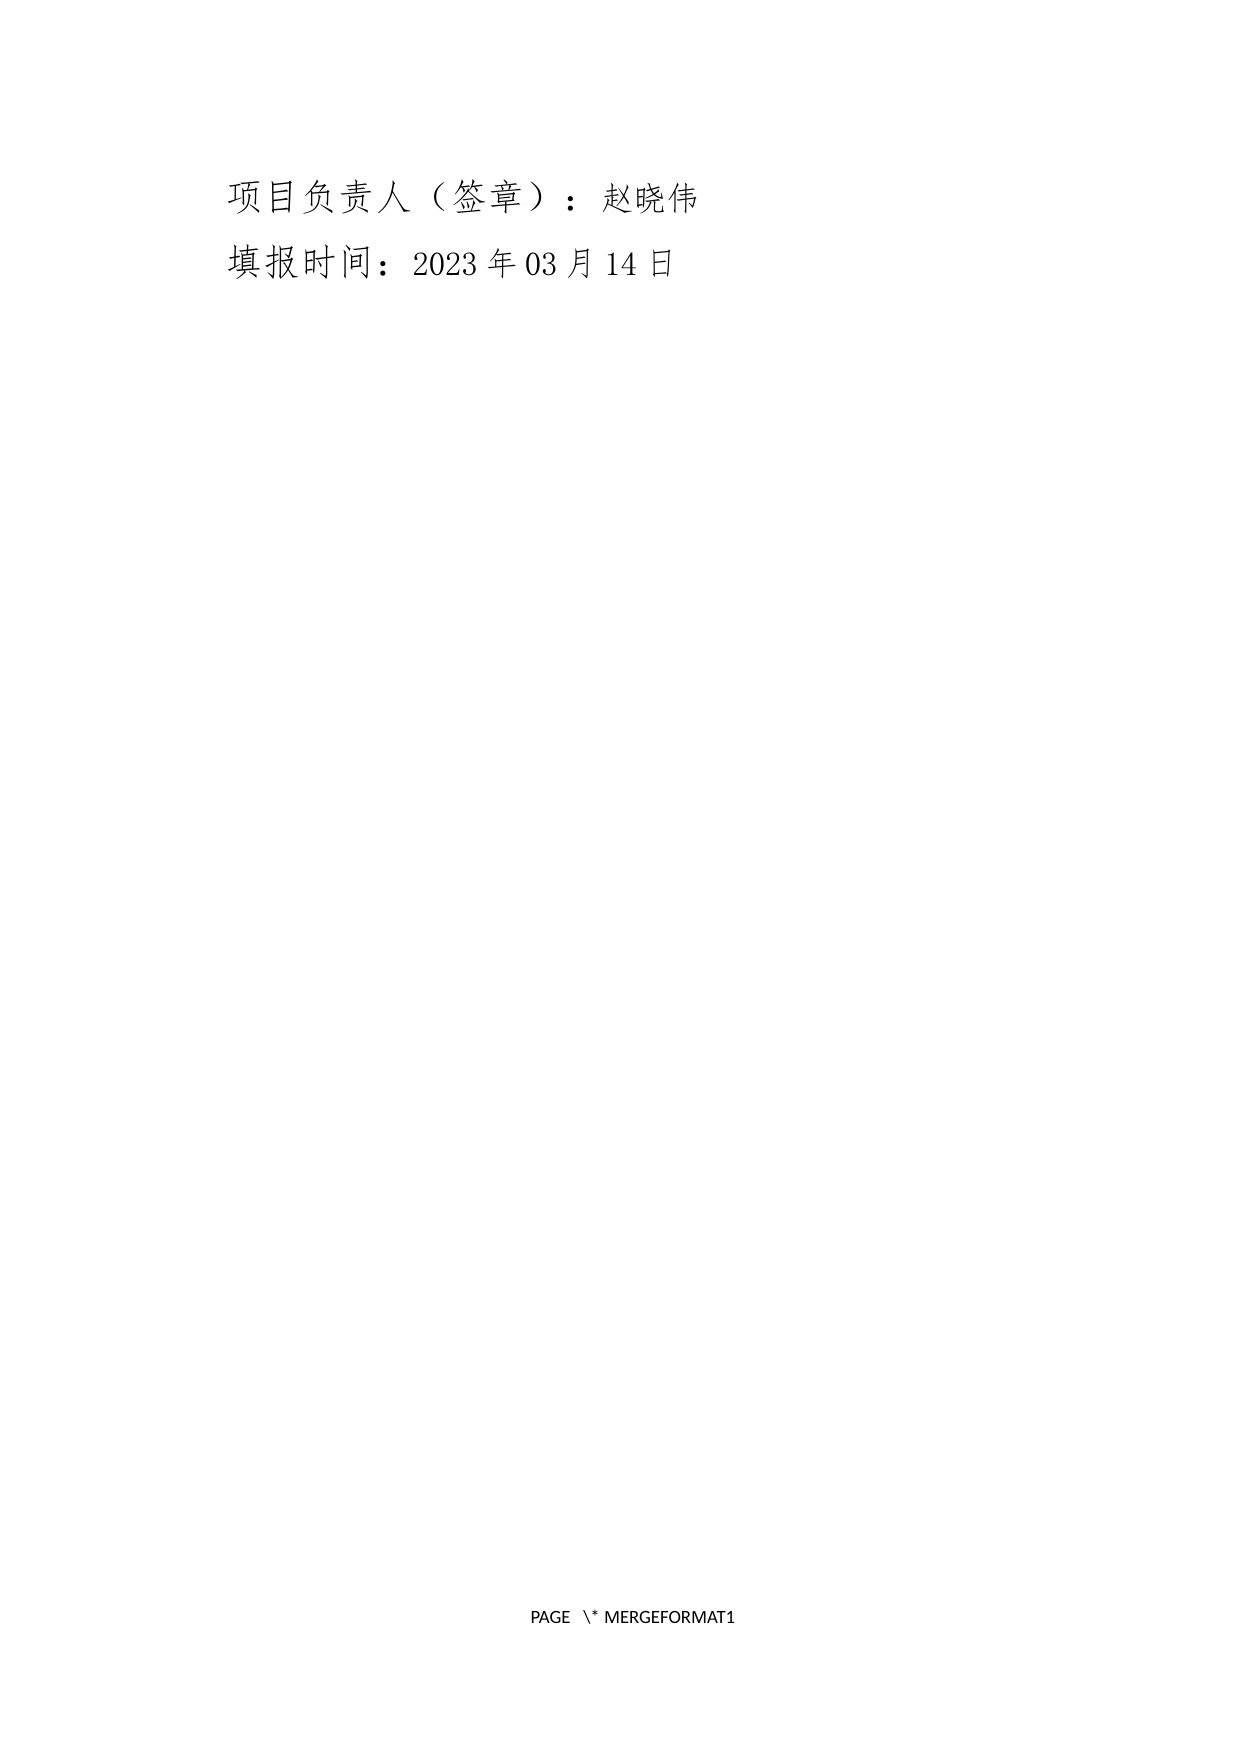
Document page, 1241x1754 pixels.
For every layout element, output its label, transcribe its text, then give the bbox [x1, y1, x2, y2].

text 填报时间：2023年03月14日 [187, 227, 1078, 292]
text 项目负责人（签章）：赵晓伟 [187, 162, 1078, 227]
